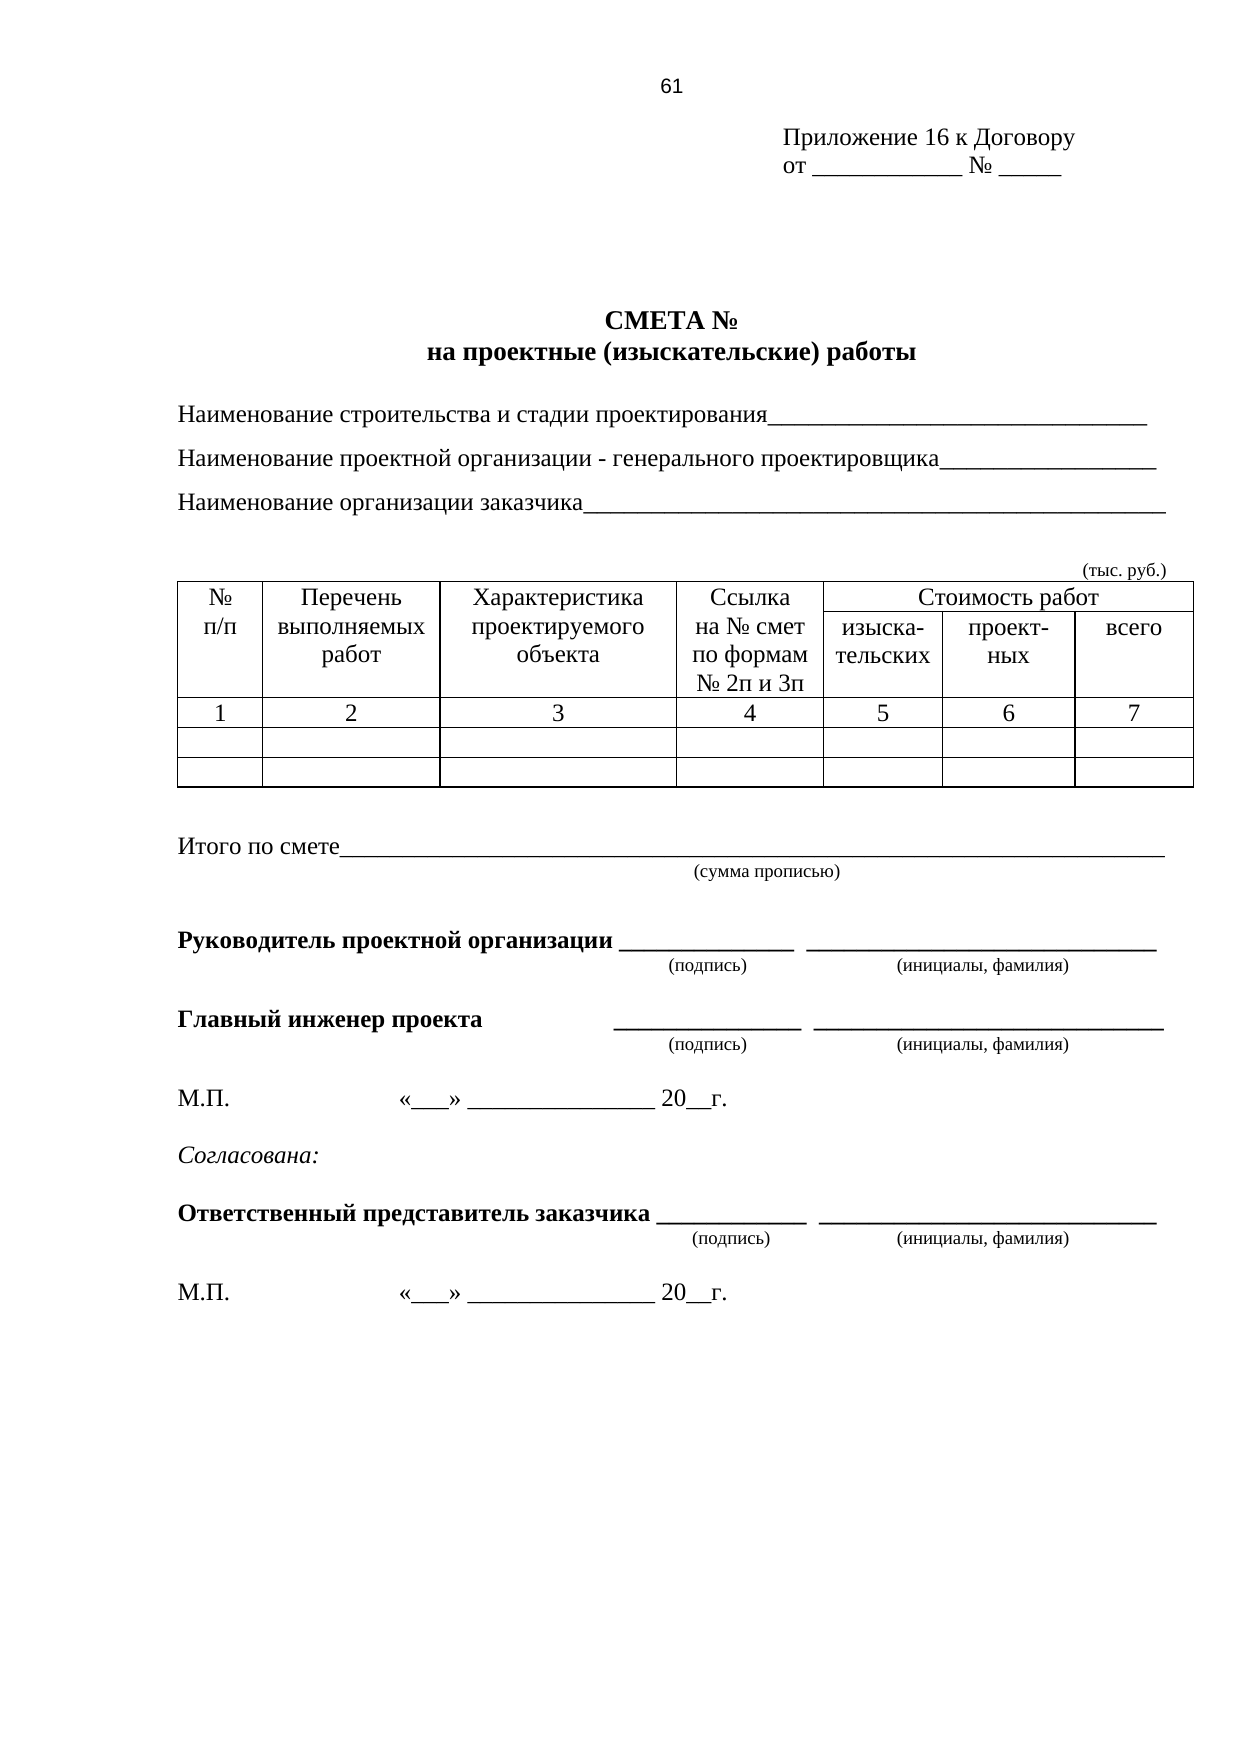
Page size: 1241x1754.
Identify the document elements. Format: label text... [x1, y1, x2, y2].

text Главный инженер проекта _______________ ____________________________ [177, 1004, 1166, 1033]
table_cell изыска-тельских [824, 612, 942, 697]
text (сумма прописью) [693, 860, 1166, 881]
table_cell 3 [441, 698, 676, 727]
text СМЕТА № [177, 304, 1166, 335]
table_cell 2 [263, 698, 439, 727]
table_header Ссылка на № смет по формам № 2п и 3п [677, 582, 823, 697]
text (тыс. руб.) [177, 559, 1166, 581]
text Наименование организации заказчика___________________________________________ [177, 484, 1166, 516]
text (подпись) (инициалы, фамилия) [177, 1227, 1166, 1248]
table_cell [824, 758, 942, 786]
table_cell 5 [824, 698, 942, 727]
table_cell [441, 728, 676, 757]
table_cell 1 [178, 698, 262, 727]
table_cell [677, 758, 823, 786]
table_header № п/п [178, 582, 262, 697]
table_cell 7 [1076, 698, 1193, 727]
text Наименование строительства и стадии проектирования____________________________ [177, 397, 1166, 428]
text Ответственный представитель заказчика ____________ ___________________________ [177, 1198, 1166, 1227]
table_cell 4 [677, 698, 823, 727]
text Наименование проектной организации - генерального проектировщика________________ [177, 441, 1166, 472]
text Согласована: [177, 1141, 1166, 1169]
table_cell [824, 728, 942, 757]
text (подпись) (инициалы, фамилия) [177, 954, 1166, 975]
table_header Перечень выполняемых работ [263, 582, 439, 697]
table_cell 6 [943, 698, 1074, 727]
text от ____________ № _____ [783, 151, 1166, 179]
table_cell проект-ных [943, 612, 1074, 697]
table_cell [943, 728, 1074, 757]
text Руководитель проектной организации ______________ ____________________________ [177, 925, 1166, 954]
text М.П. «___» _______________ 20__г. [177, 1277, 1166, 1306]
text на проектные (изыскательские) работы [177, 335, 1166, 366]
text (подпись) (инициалы, фамилия) [177, 1033, 1166, 1054]
table_header Стоимость работ [824, 582, 1193, 611]
table_cell всего [1076, 612, 1193, 697]
table_cell [263, 758, 439, 786]
table_cell [178, 758, 262, 786]
table_header Характеристика проектируемого объекта [441, 582, 676, 697]
table_cell [263, 728, 439, 757]
table_cell [178, 728, 262, 757]
text М.П. «___» _______________ 20__г. [177, 1083, 1166, 1112]
table_cell [943, 758, 1074, 786]
table_cell [1076, 758, 1193, 786]
table_cell [1076, 728, 1193, 757]
text Приложение 16 к Договору [783, 122, 1166, 151]
table_cell [677, 728, 823, 757]
table_cell [441, 758, 676, 786]
text Итого по смете__________________________________________________________________ [177, 831, 1166, 860]
